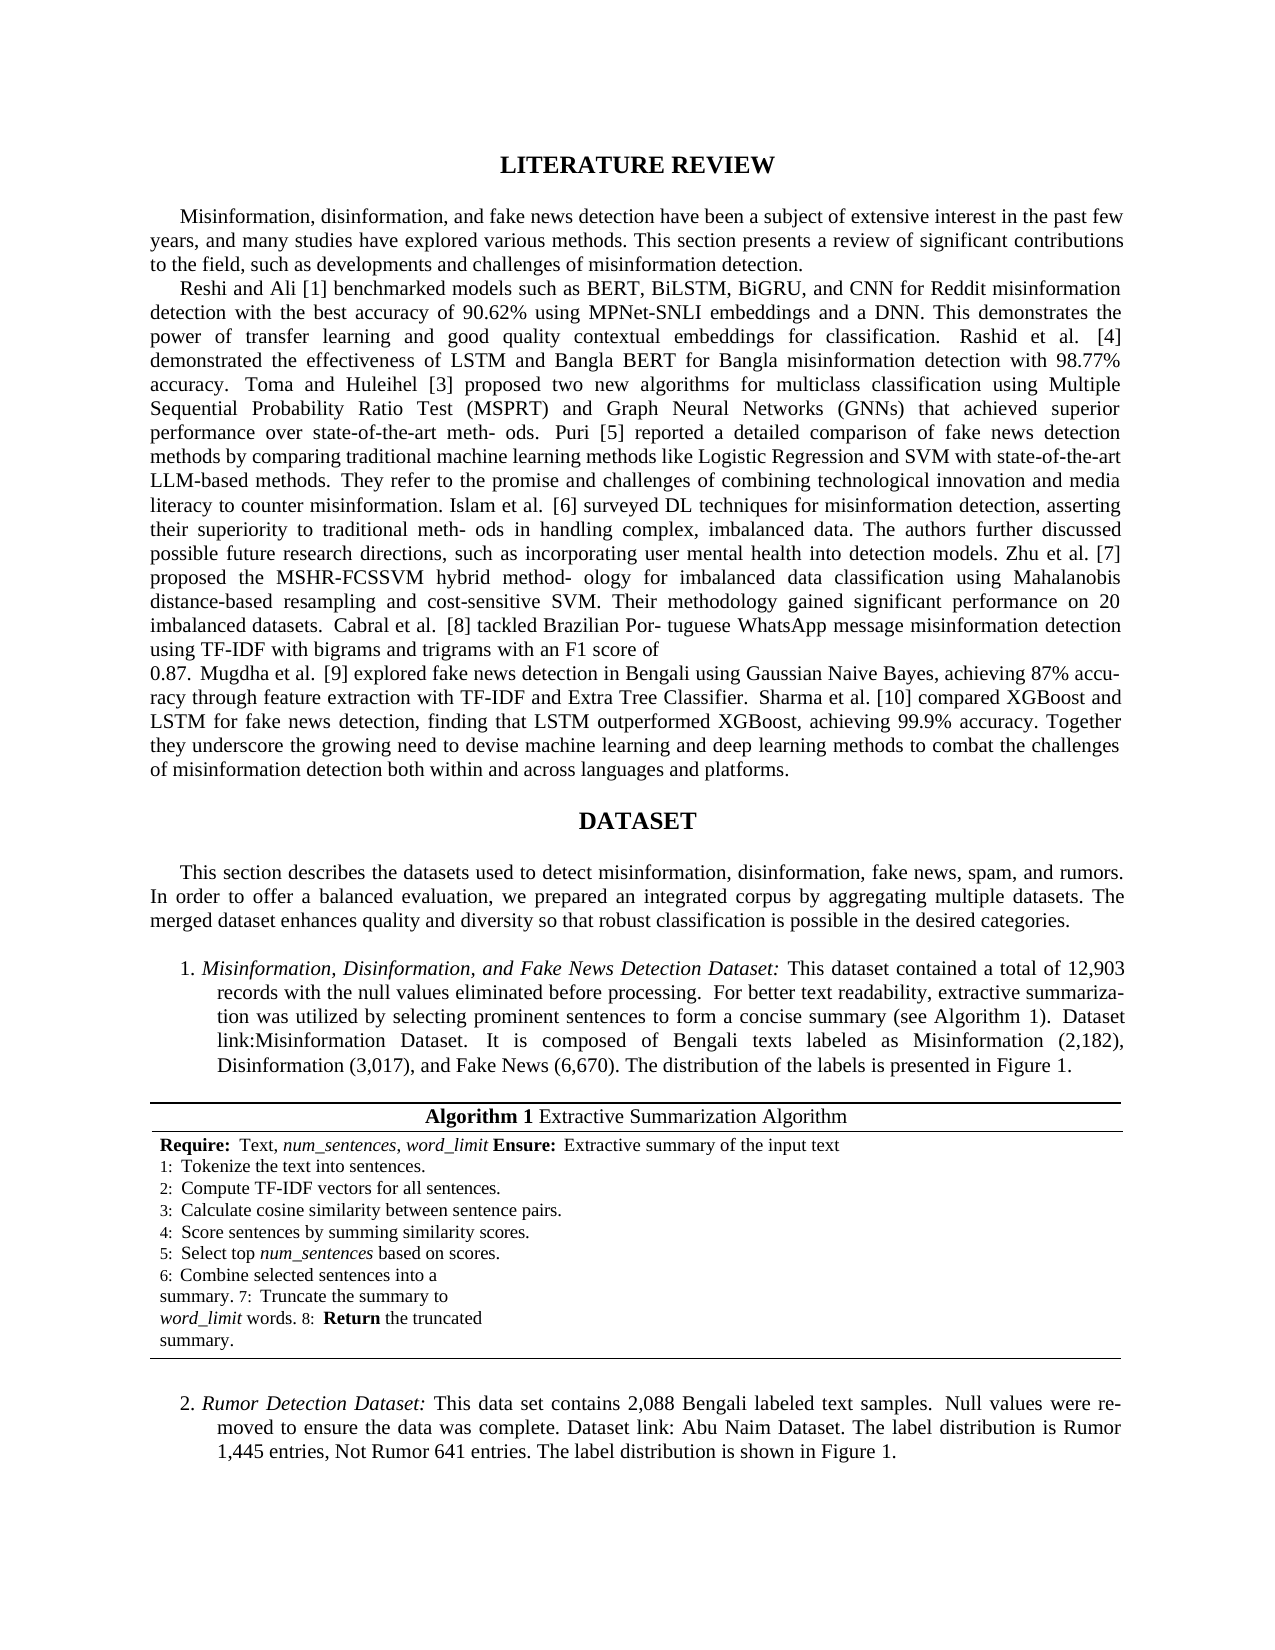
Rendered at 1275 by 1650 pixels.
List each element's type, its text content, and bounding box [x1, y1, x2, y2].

text 0.87. Mugdha et al. [9] explored fake news detection in Bengali using Gaussian Naive Bayes, achieving 87% accu- racy through feature extraction with TF-IDF and Extra Tree Classifier. Sharma et al. [10] compared XGBoost and LSTM for fake news detection, finding that LSTM outperformed XGBoost, achieving 99.9% accuracy. Together they underscore the growing need to devise machine learning and deep learning methods to combat the challenges of misinformation detection both within and across languages and platforms. [150, 661, 1122, 781]
text 1: Tokenize the text into sentences. [159, 1155, 1125, 1177]
text 4: Score sentences by summing similarity scores. [159, 1221, 1125, 1242]
text This section describes the datasets used to detect misinformation, disinformation, fake news, spam, and rumors. In order to offer a balanced evaluation, we prepared an integrated corpus by aggregating multiple datasets. The merged dataset enhances quality and diversity so that robust classification is possible in the desired categories. [150, 860, 1125, 932]
list Rumor Detection Dataset: This data set contains 2,088 Bengali labeled text samples. Null values were re- moved to ensure the data was complete. Dataset link: Abu Naim Dataset. The label distribution is Rumor 1,445 entries, Not Rumor 641 entries. The label distribution is shown in Figure 1. [179, 1391, 1121, 1463]
list Misinformation, Disinformation, and Fake News Detection Dataset: This dataset contained a total of 12,903 records with the null values eliminated before processing. For better text readability, extractive summariza- tion was utilized by selecting prominent sentences to form a concise summary (see Algorithm 1). Dataset link:Misinformation Dataset. It is composed of Bengali texts labeled as Misinformation (2,182), Disinformation (3,017), and Fake News (6,670). The distribution of the labels is presented in Figure 1. [179, 956, 1125, 1077]
text Reshi and Ali [1] benchmarked models such as BERT, BiLSTM, BiGRU, and CNN for Reddit misinformation detection with the best accuracy of 90.62% using MPNet-SNLI embeddings and a DNN. This demonstrates the power of transfer learning and good quality contextual embeddings for classification. Rashid et al. [4] demonstrated the effectiveness of LSTM and Bangla BERT for Bangla misinformation detection with 98.77% accuracy. Toma and Huleihel [3] proposed two new algorithms for multiclass classification using Multiple Sequential Probability Ratio Test (MSPRT) and Graph Neural Networks (GNNs) that achieved superior performance over state-of-the-art meth- ods. Puri [5] reported a detailed comparison of fake news detection methods by comparing traditional machine learning methods like Logistic Regression and SVM with state-of-the-art LLM-based methods. They refer to the promise and challenges of combining technological innovation and media literacy to counter misinformation. Islam et al. [6] surveyed DL techniques for misinformation detection, asserting their superiority to traditional meth- ods in handling complex, imbalanced data. The authors further discussed possible future research directions, such as incorporating user mental health into detection models. Zhu et al. [7] proposed the MSHR-FCSSVM hybrid method- ology for imbalanced data classification using Mahalanobis distance-based resampling and cost-sensitive SVM. Their methodology gained significant performance on 20 imbalanced datasets. Cabral et al. [8] tackled Brazilian Por- tuguese WhatsApp message misinformation detection using TF-IDF with bigrams and trigrams with an F1 score of [150, 276, 1121, 661]
text 3: Calculate cosine similarity between sentence pairs. [159, 1199, 1125, 1220]
text Require: Text, num_sentences, word_limit Ensure: Extractive summary of the input text [159, 1134, 1125, 1155]
text Algorithm 1 Extractive Summarization Algorithm [425, 1101, 1125, 1128]
subtitle DATASET [150, 806, 1125, 835]
text 5: Select top num_sentences based on scores. 6: Combine selected sentences into a summary. 7: Truncate the summary to word_limit words. 8: Return the truncated summary. [159, 1242, 516, 1350]
text 2: Compute TF-IDF vectors for all sentences. [159, 1177, 1125, 1198]
text Misinformation, disinformation, and fake news detection have been a subject of extensive interest in the past few years, and many studies have explored various methods. This section presents a review of significant contributions to the field, such as developments and challenges of misinformation detection. [150, 204, 1125, 276]
subtitle LITERATURE REVIEW [150, 150, 1125, 179]
